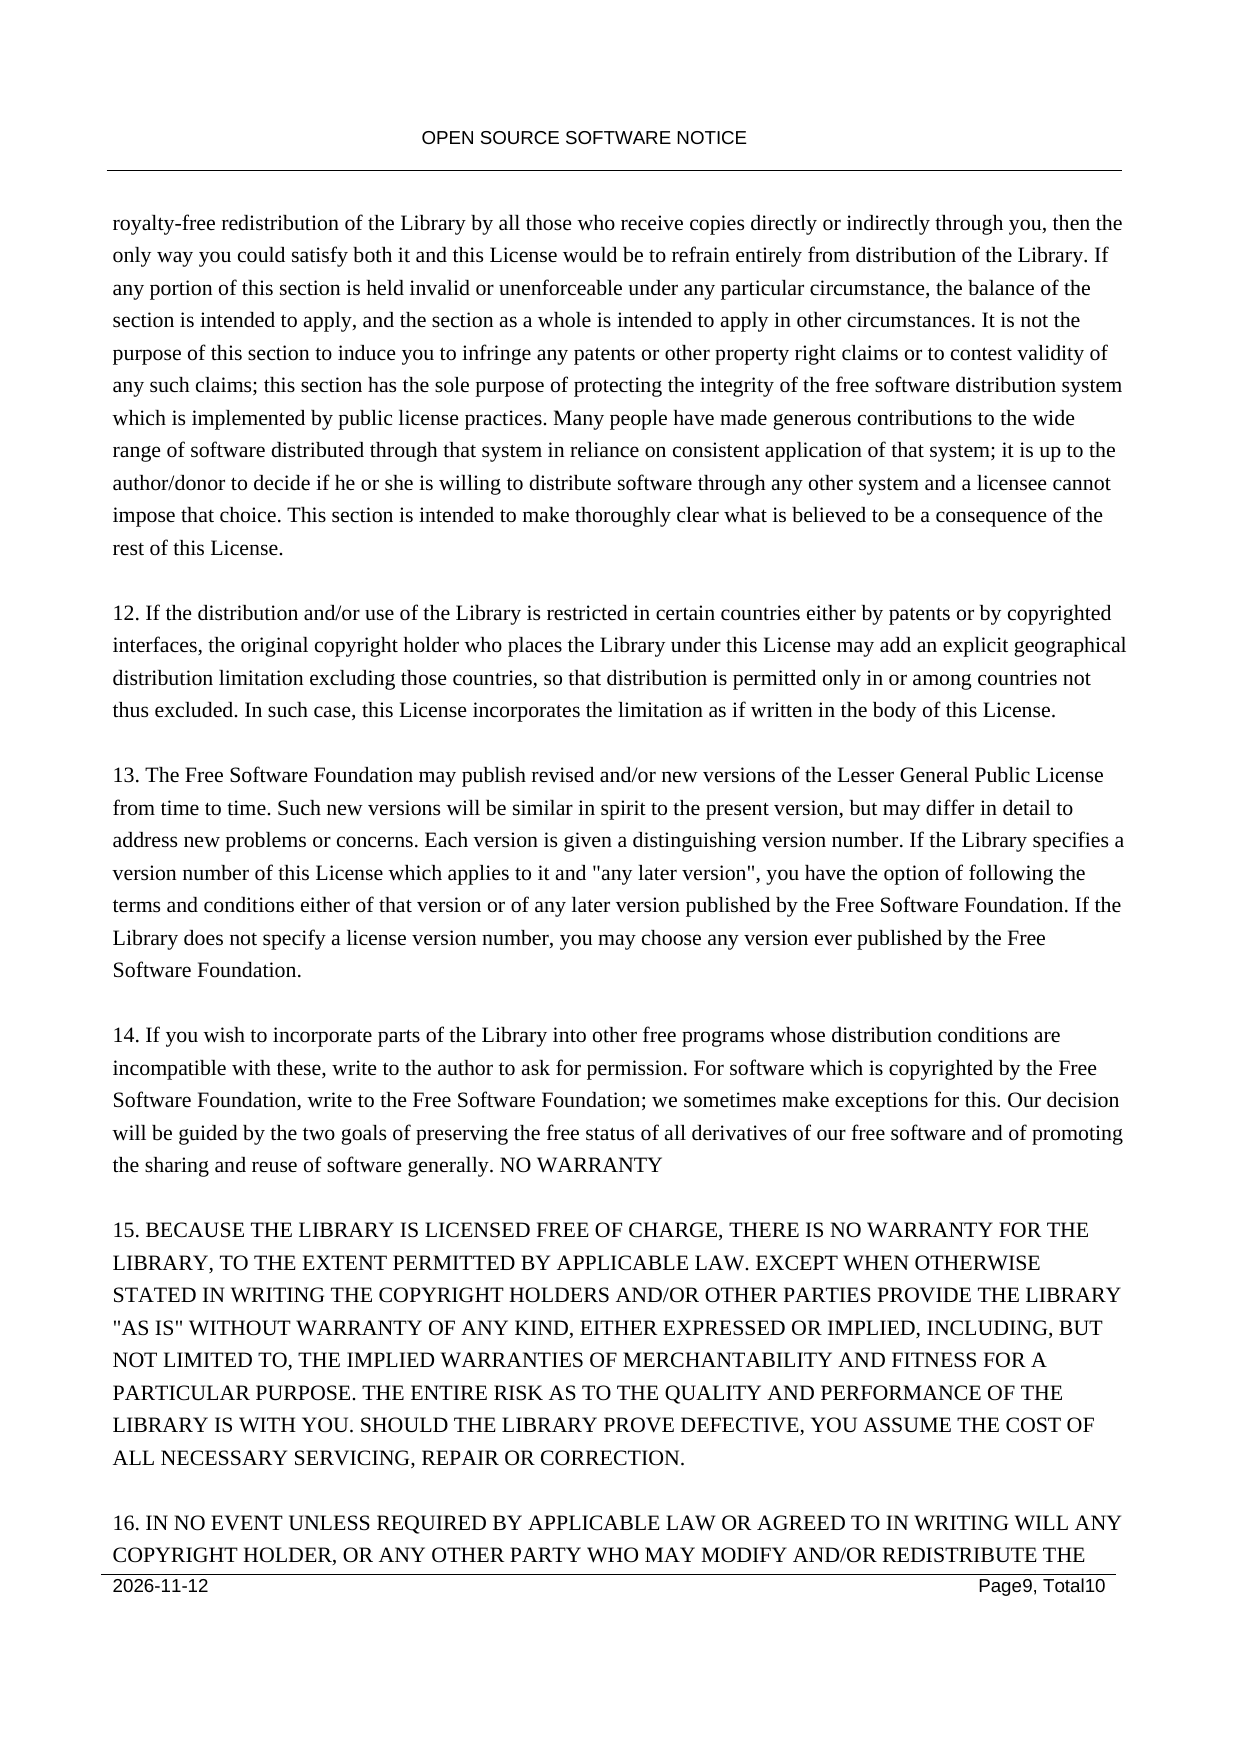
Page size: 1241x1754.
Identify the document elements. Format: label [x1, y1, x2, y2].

text [112, 206, 1128, 1571]
